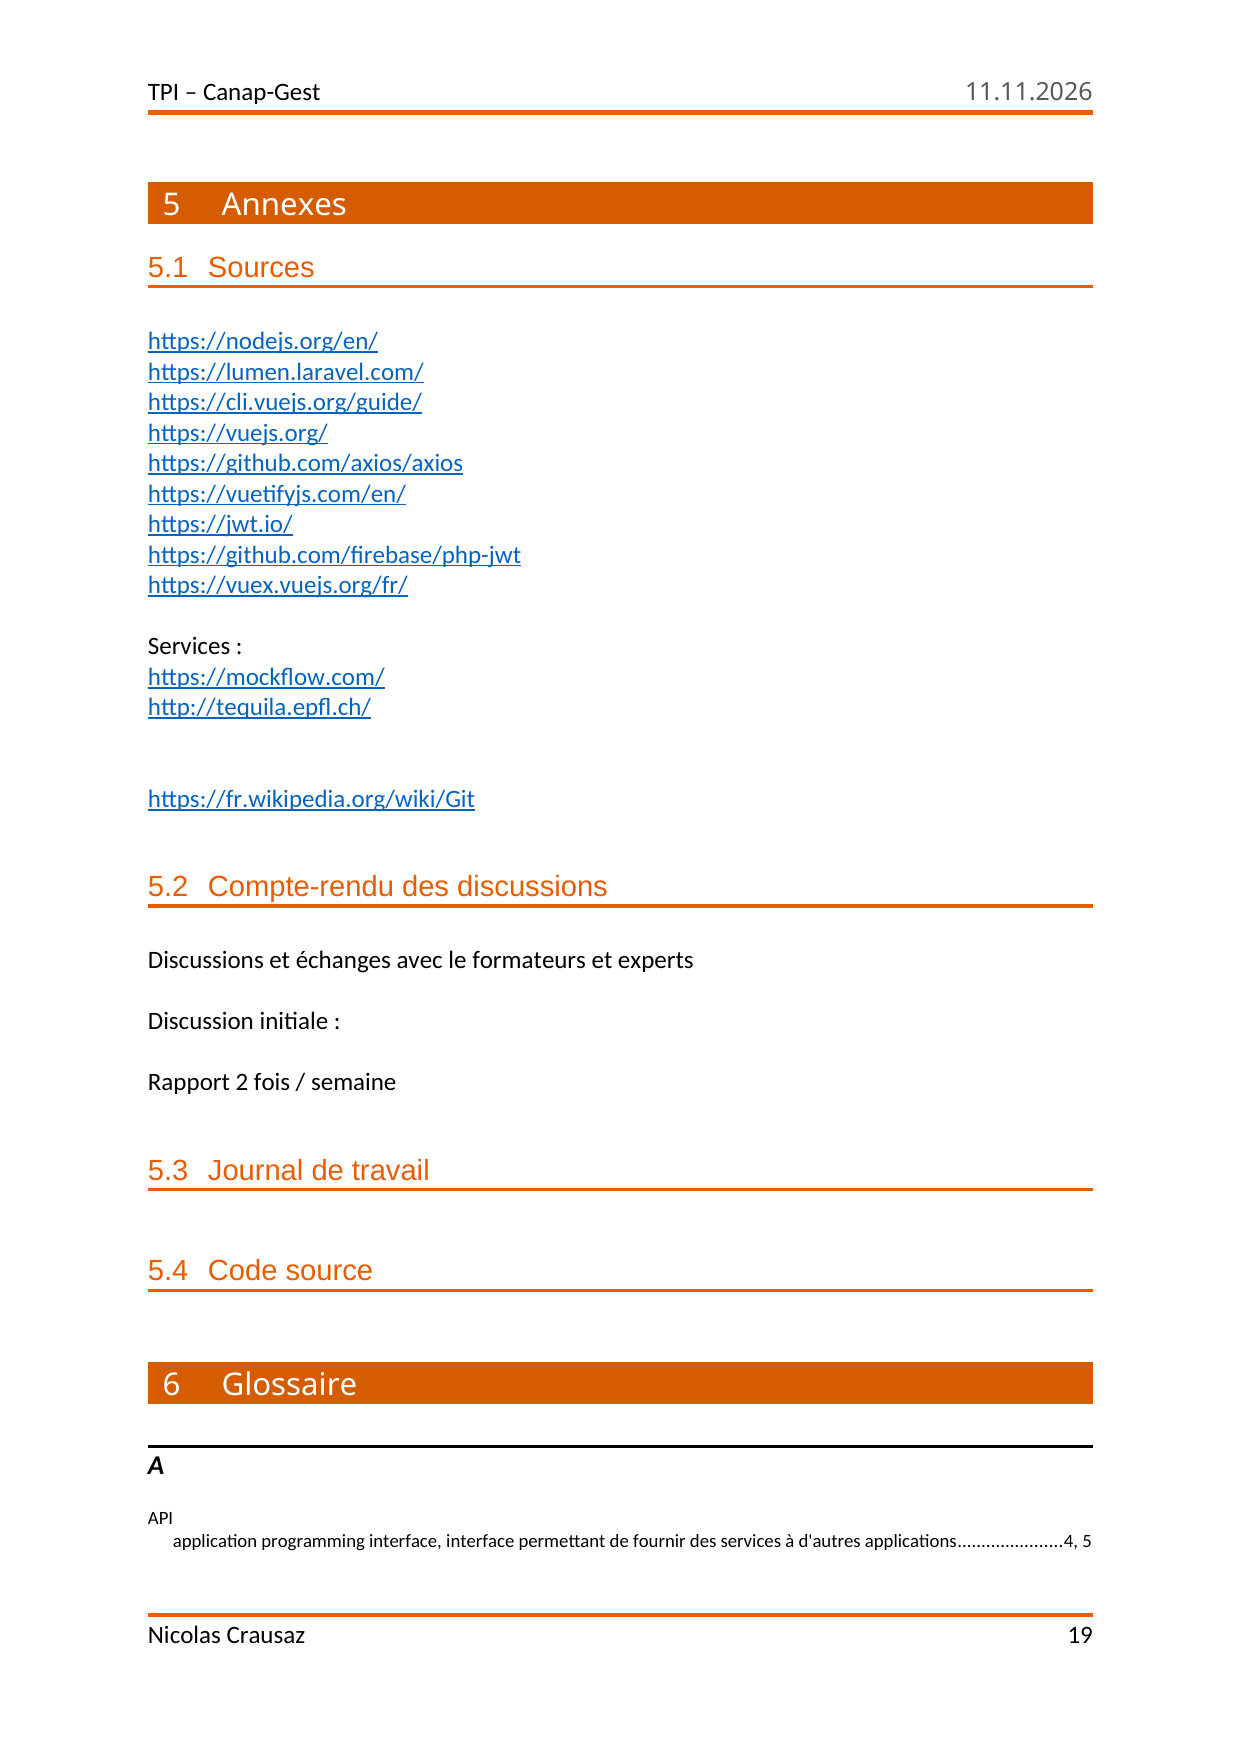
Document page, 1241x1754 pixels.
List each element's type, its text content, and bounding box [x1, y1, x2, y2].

text application programming interface, interface permettant de fournir des services à d'autres applications 4, 5 [173, 1529, 1093, 1552]
text Discussion initiale : [148, 1006, 1093, 1036]
subtitle Sources [148, 249, 1093, 285]
text Rapport 2 fois / semaine [148, 1067, 1093, 1097]
text https://lumen.laravel.com/ [148, 356, 1093, 386]
subtitle Annexes [148, 182, 1093, 224]
text https://vuex.vuejs.org/fr/ [148, 569, 1093, 600]
text https://github.com/firebase/php-jwt [148, 539, 1093, 569]
text https://mockflow.com/ [148, 661, 1093, 691]
text http://tequila.epfl.ch/ [148, 691, 1093, 722]
text https://cli.vuejs.org/guide/ [148, 386, 1093, 417]
text https://jwt.io/ [148, 508, 1093, 539]
text https://vuejs.org/ [148, 417, 1093, 447]
subtitle Compte-rendu des discussions [148, 869, 1093, 904]
subtitle Glossaire [148, 1362, 1093, 1404]
text https://github.com/axios/axios [148, 447, 1093, 478]
text Services : [148, 630, 1093, 661]
text Discussions et échanges avec le formateurs et experts [148, 944, 1093, 975]
text https://nodejs.org/en/ [148, 325, 1093, 356]
text https://vuetifyjs.com/en/ [148, 478, 1093, 508]
text https://fr.wikipedia.org/wiki/Git [148, 783, 1093, 813]
subtitle Code source [148, 1253, 1093, 1289]
subtitle Journal de travail [148, 1153, 1093, 1188]
text API [148, 1506, 1093, 1529]
subtitle A [148, 1448, 1093, 1481]
